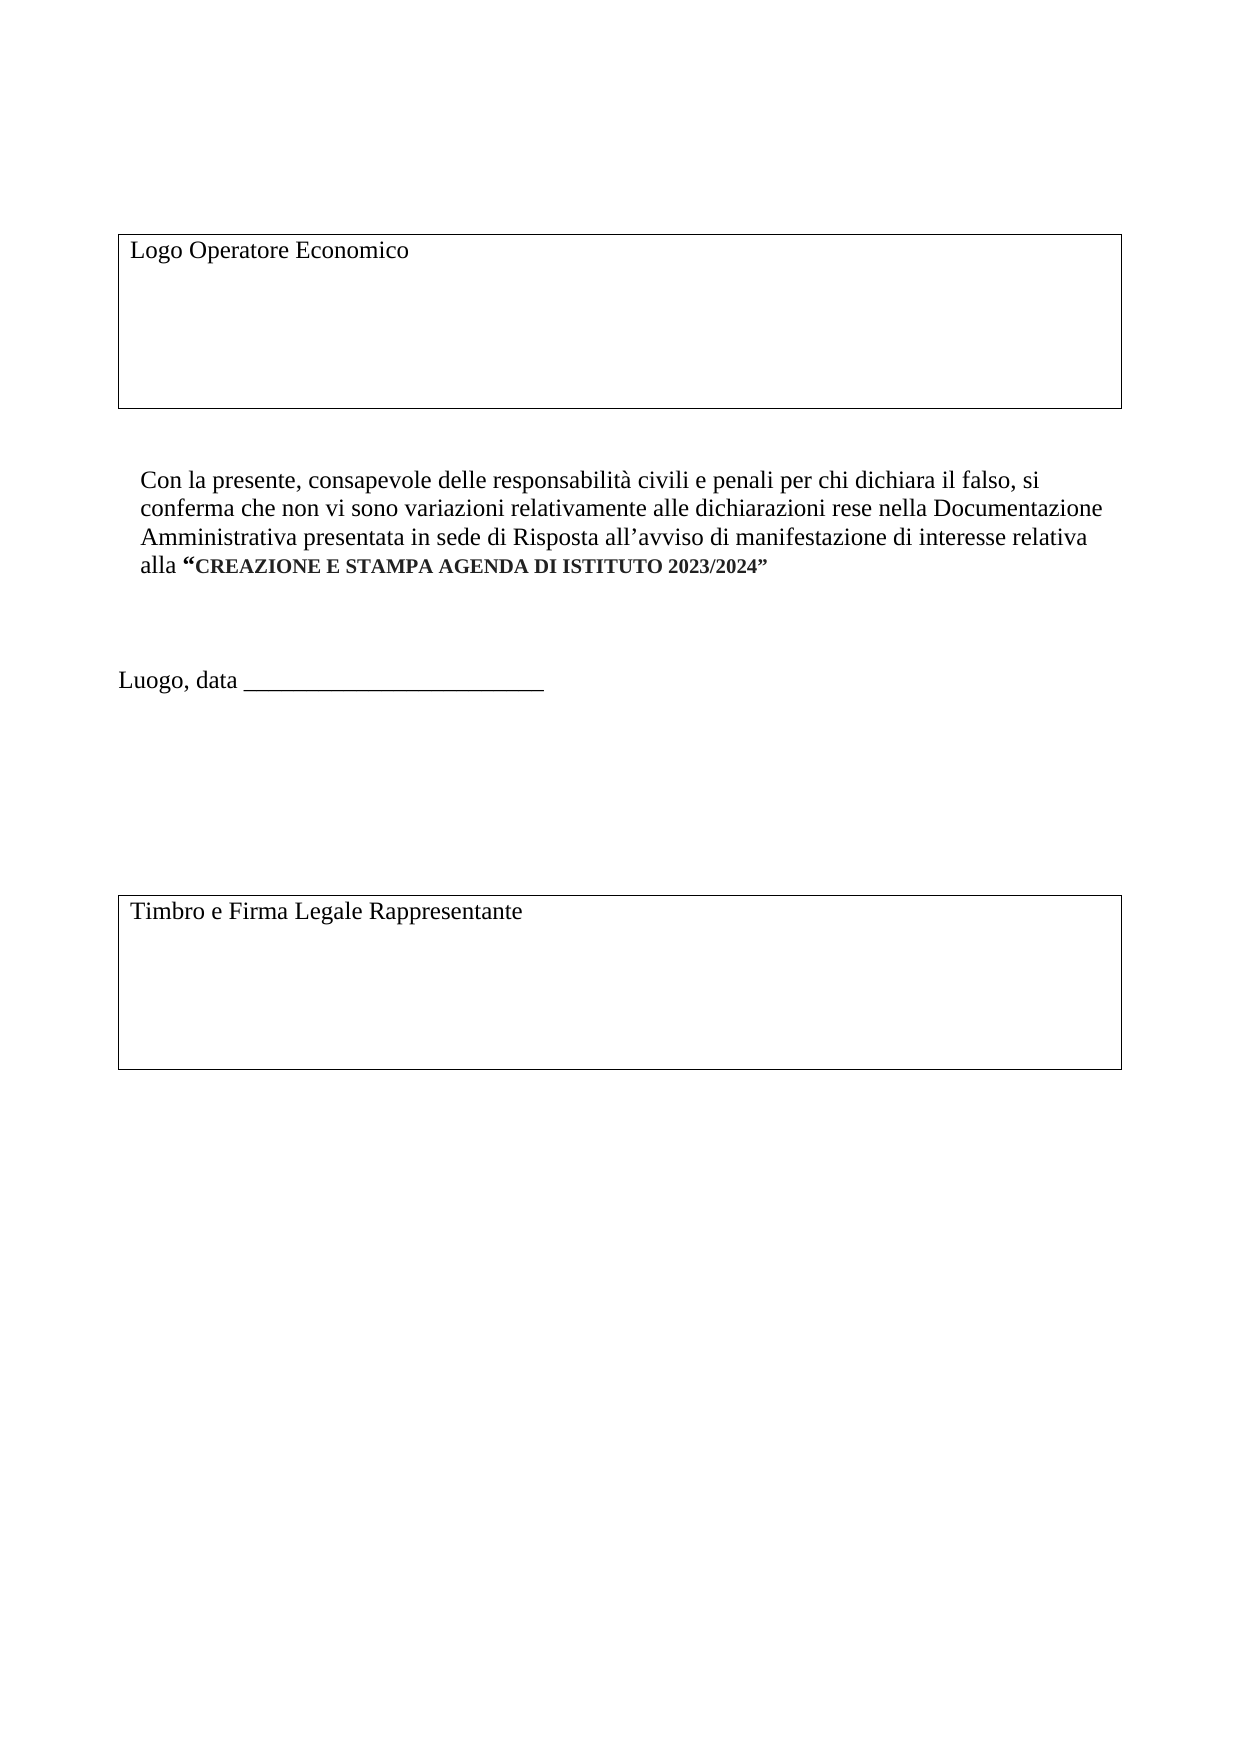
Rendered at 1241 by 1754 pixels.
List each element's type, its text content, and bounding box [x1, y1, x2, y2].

text Con la presente, consapevole delle responsabilità civili e penali per chi dichiara il falso, si conferma che non vi sono variazioni relativamente alle dichiarazioni rese nella Documentazione Amministrativa presentata in sede di Risposta all’avviso di manifestazione di interesse relativa alla “CREAZIONE E STAMPA AGENDA DI ISTITUTO 2023/2024” [140, 466, 1122, 579]
text Luogo, data ________________________ [118, 665, 1122, 694]
table_header Logo Operatore Economico [119, 235, 1121, 407]
table_header Timbro e Firma Legale Rappresentante [119, 896, 1121, 1068]
